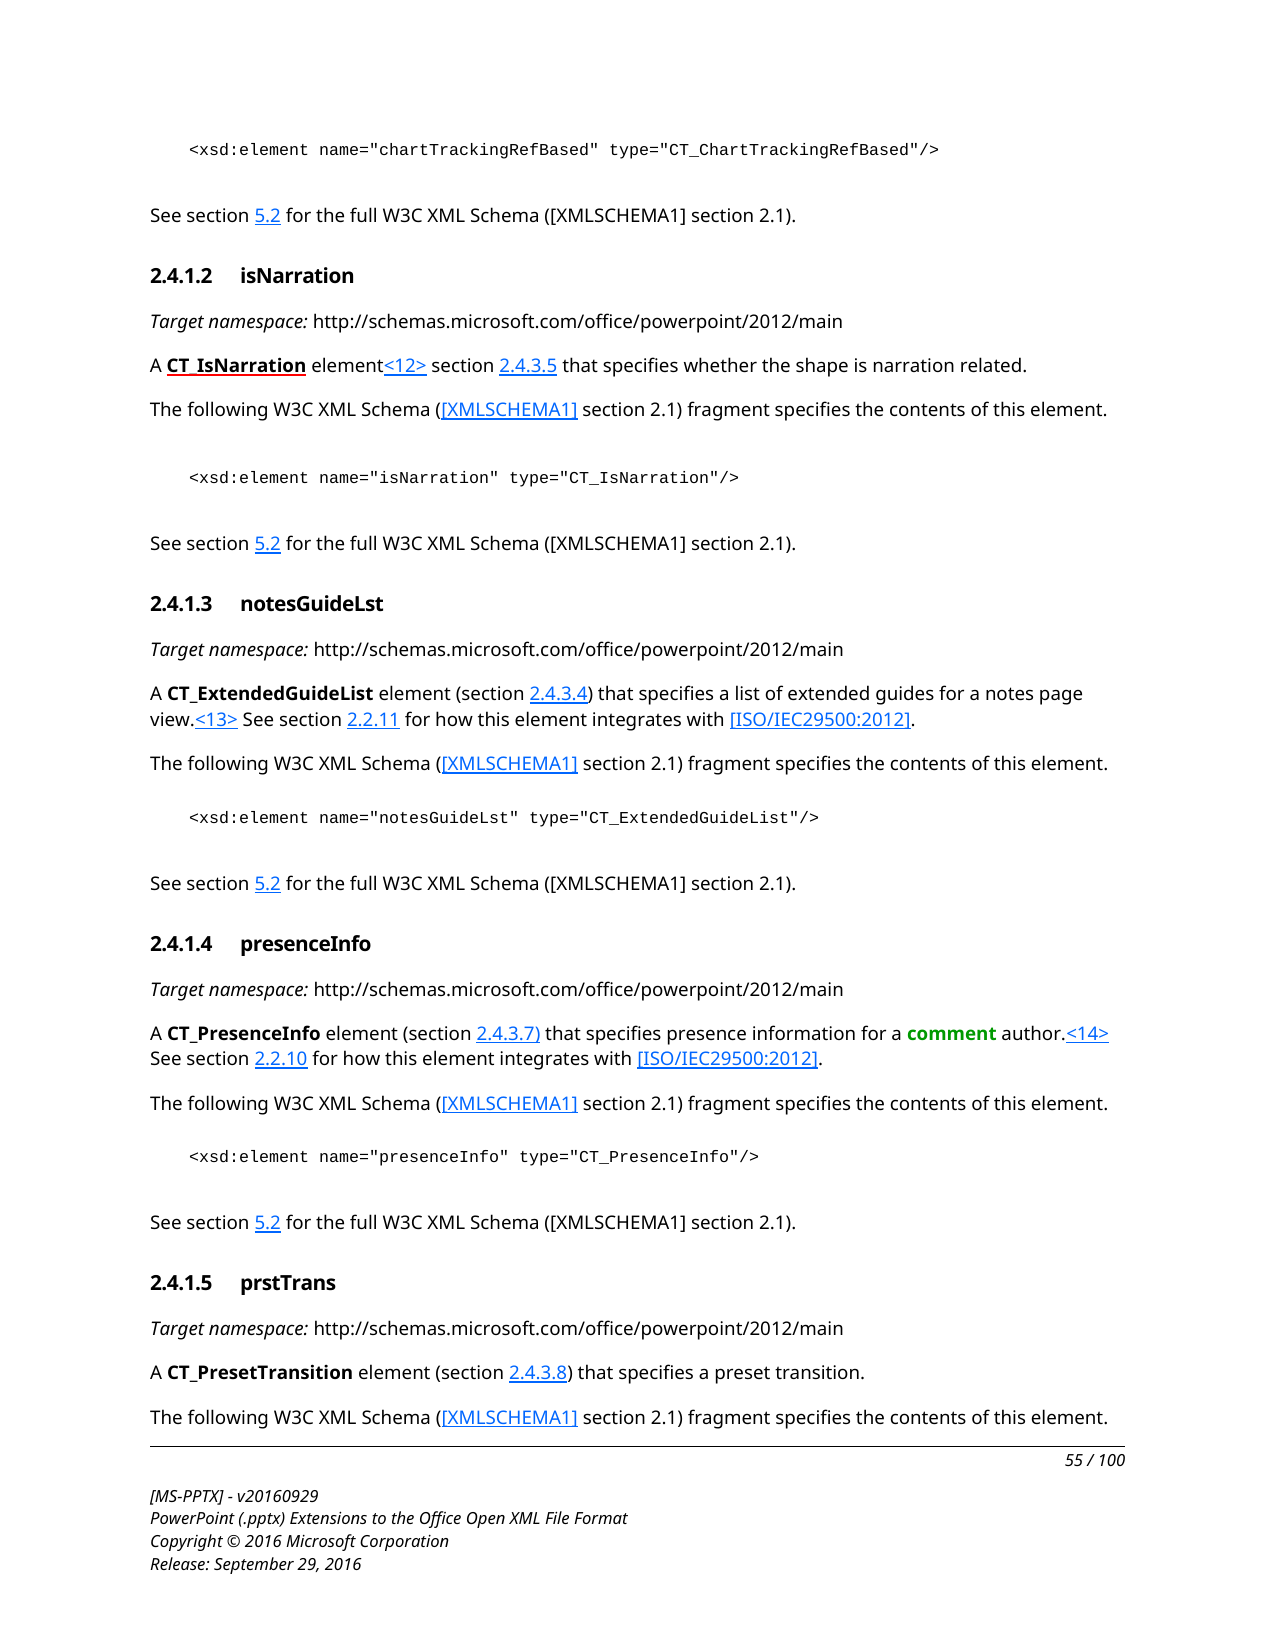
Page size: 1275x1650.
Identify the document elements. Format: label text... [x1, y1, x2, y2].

text Target namespace: http://schemas.microsoft.com/office/powerpoint/2012/main [149, 308, 1119, 334]
text Target namespace: http://schemas.microsoft.com/office/powerpoint/2012/main [150, 1315, 1125, 1341]
subtitle notesGuideLst [150, 589, 1125, 618]
text A CT_PresenceInfo element (section 2.4.3.7) that specifies presence information for a comment author.<14> See section 2.2.10 for how this element integrates with [ISO/IEC29500:2012]. [150, 1020, 1125, 1071]
text Target namespace: http://schemas.microsoft.com/office/powerpoint/2012/main [150, 976, 1125, 1001]
text A CT_ExtendedGuideList element (section 2.4.3.4) that specifies a list of extended guides for a notes page view.<13> See section 2.2.11 for how this element integrates with [ISO/IEC29500:2012]. [150, 681, 1125, 732]
text <xsd:element name="chartTrackingRefBased" type="CT_ChartTrackingRefBased"/> [175, 133, 1137, 171]
text The following W3C XML Schema ([XMLSCHEMA1] section 2.1) fragment specifies the contents of this element. [150, 751, 1125, 776]
list <xsd:element name="isNarration" type="CT_IsNarration"/> [176, 462, 1137, 499]
text The following W3C XML Schema ([XMLSCHEMA1] section 2.1) fragment specifies the contents of this element. [150, 1404, 1125, 1429]
subtitle presenceInfo [150, 929, 1125, 957]
text <xsd:element name="presenceInfo" type="CT_PresenceInfo"/> [175, 1141, 1137, 1178]
text <xsd:element name="notesGuideLst" type="CT_ExtendedGuideList"/> [175, 801, 1137, 839]
text The following W3C XML Schema ([XMLSCHEMA1] section 2.1) fragment specifies the contents of this element. [149, 397, 1119, 422]
text A CT_PresetTransition element (section 2.4.3.8) that specifies a preset transition. [150, 1360, 1125, 1385]
text See section 5.2 for the full W3C XML Schema ([XMLSCHEMA1] section 2.1). [150, 870, 1125, 895]
text See section 5.2 for the full W3C XML Schema ([XMLSCHEMA1] section 2.1). [150, 202, 1125, 228]
subtitle prstTrans [150, 1268, 1125, 1297]
text The following W3C XML Schema ([XMLSCHEMA1] section 2.1) fragment specifies the contents of this element. [150, 1090, 1125, 1116]
text A CT_IsNarration element<12> section 2.4.3.5 that specifies whether the shape is narration related. [149, 352, 1119, 378]
text Target namespace: http://schemas.microsoft.com/office/powerpoint/2012/main [150, 636, 1125, 662]
text See section 5.2 for the full W3C XML Schema ([XMLSCHEMA1] section 2.1). [150, 530, 1125, 556]
text See section 5.2 for the full W3C XML Schema ([XMLSCHEMA1] section 2.1). [150, 1209, 1125, 1235]
subtitle isNarration [150, 261, 1125, 289]
